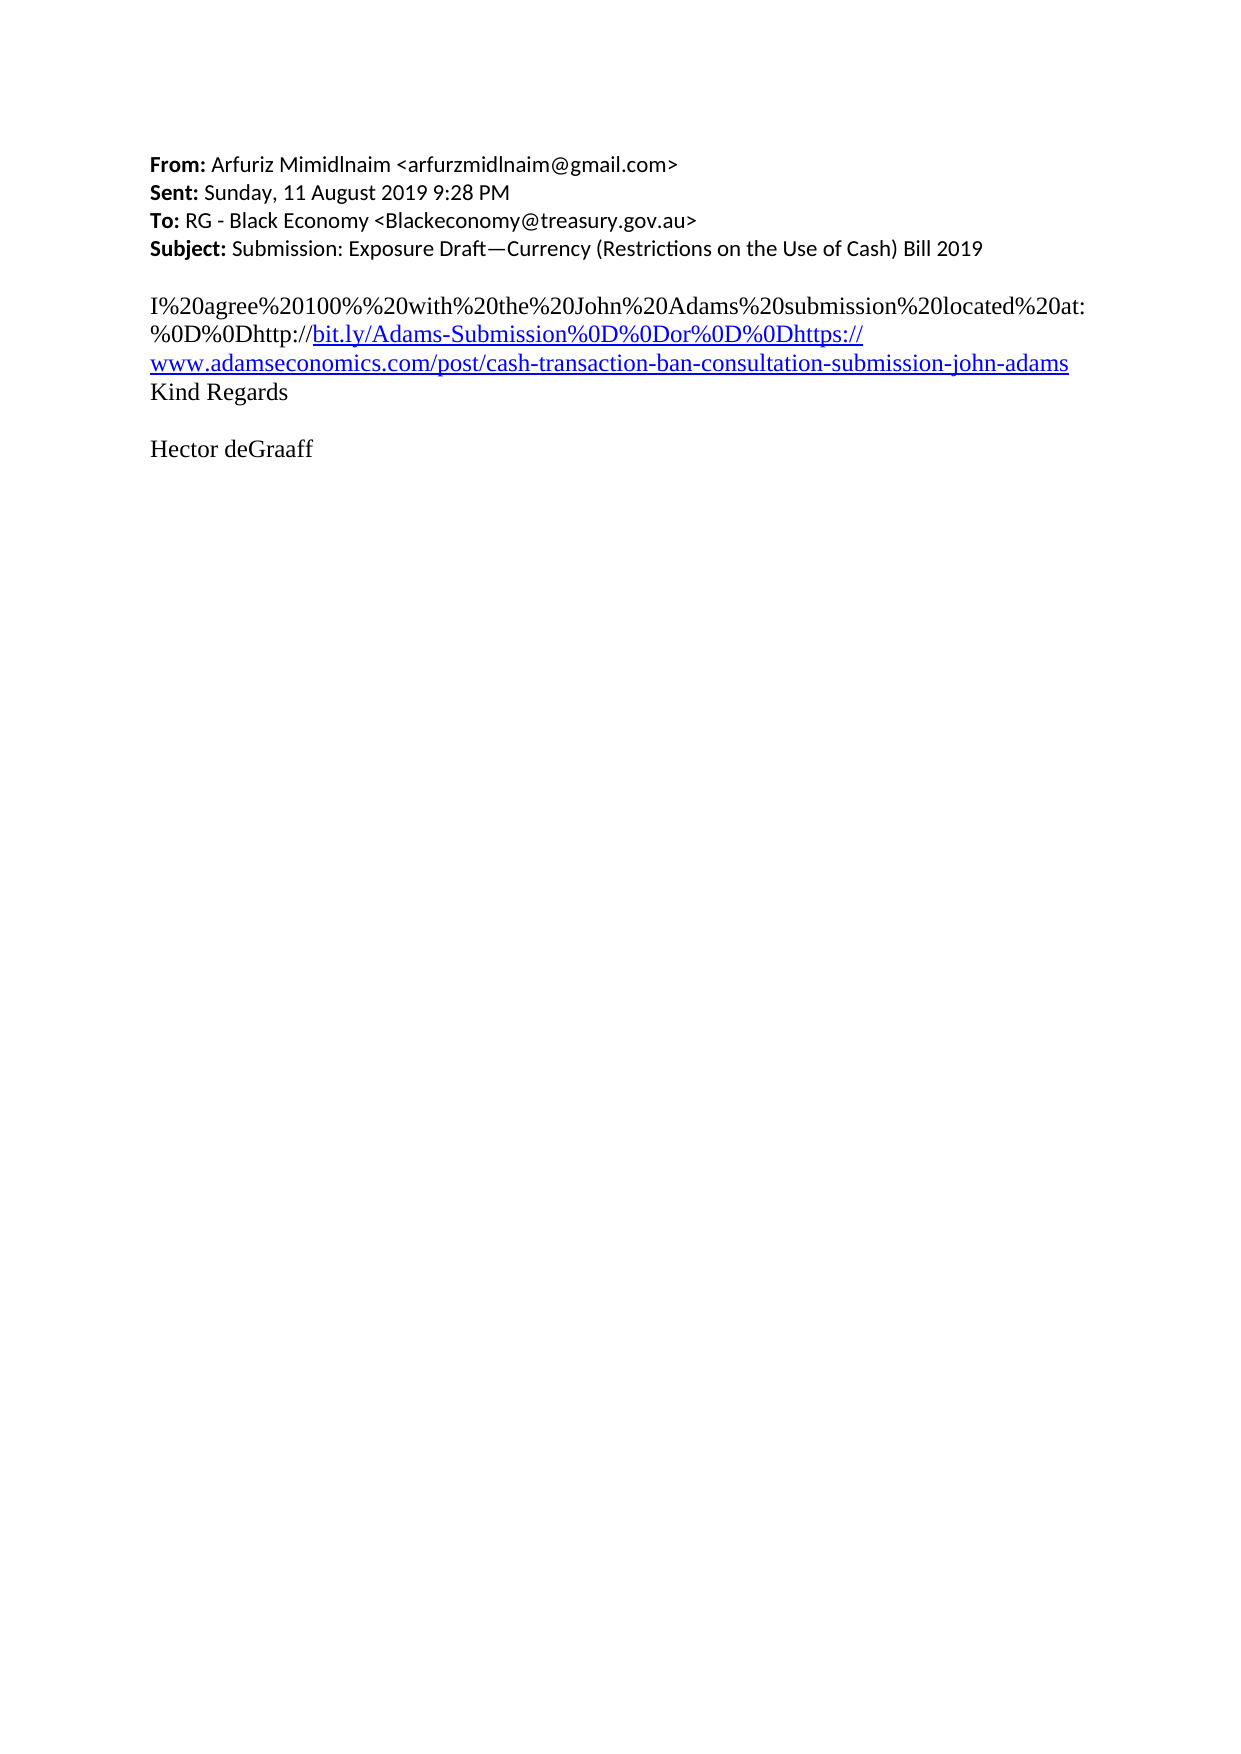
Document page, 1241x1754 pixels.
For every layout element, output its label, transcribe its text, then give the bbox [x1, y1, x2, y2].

text I%20agree%20100%%20with%20the%20John%20Adams%20submission%20located%20at:%0D%0Dhttp://bit.ly/Adams-Submission%0D%0Dor%0D%0Dhttps://www.adamseconomics.com/post/cash-transaction-ban-consultation-submission-john-adams [150, 291, 1090, 377]
text Kind Regards Hector deGraaff [150, 377, 1090, 463]
text From: Arfuriz Mimidlnaim <arfurzmidlnaim@gmail.com> Sent: Sunday, 11 August 2019 9:28 PM To: RG - Black Economy <Blackeconomy@treasury.gov.au> Subject: Submission: Exposure Draft—Currency (Restrictions on the Use of Cash) Bill 2019 [150, 150, 1090, 262]
